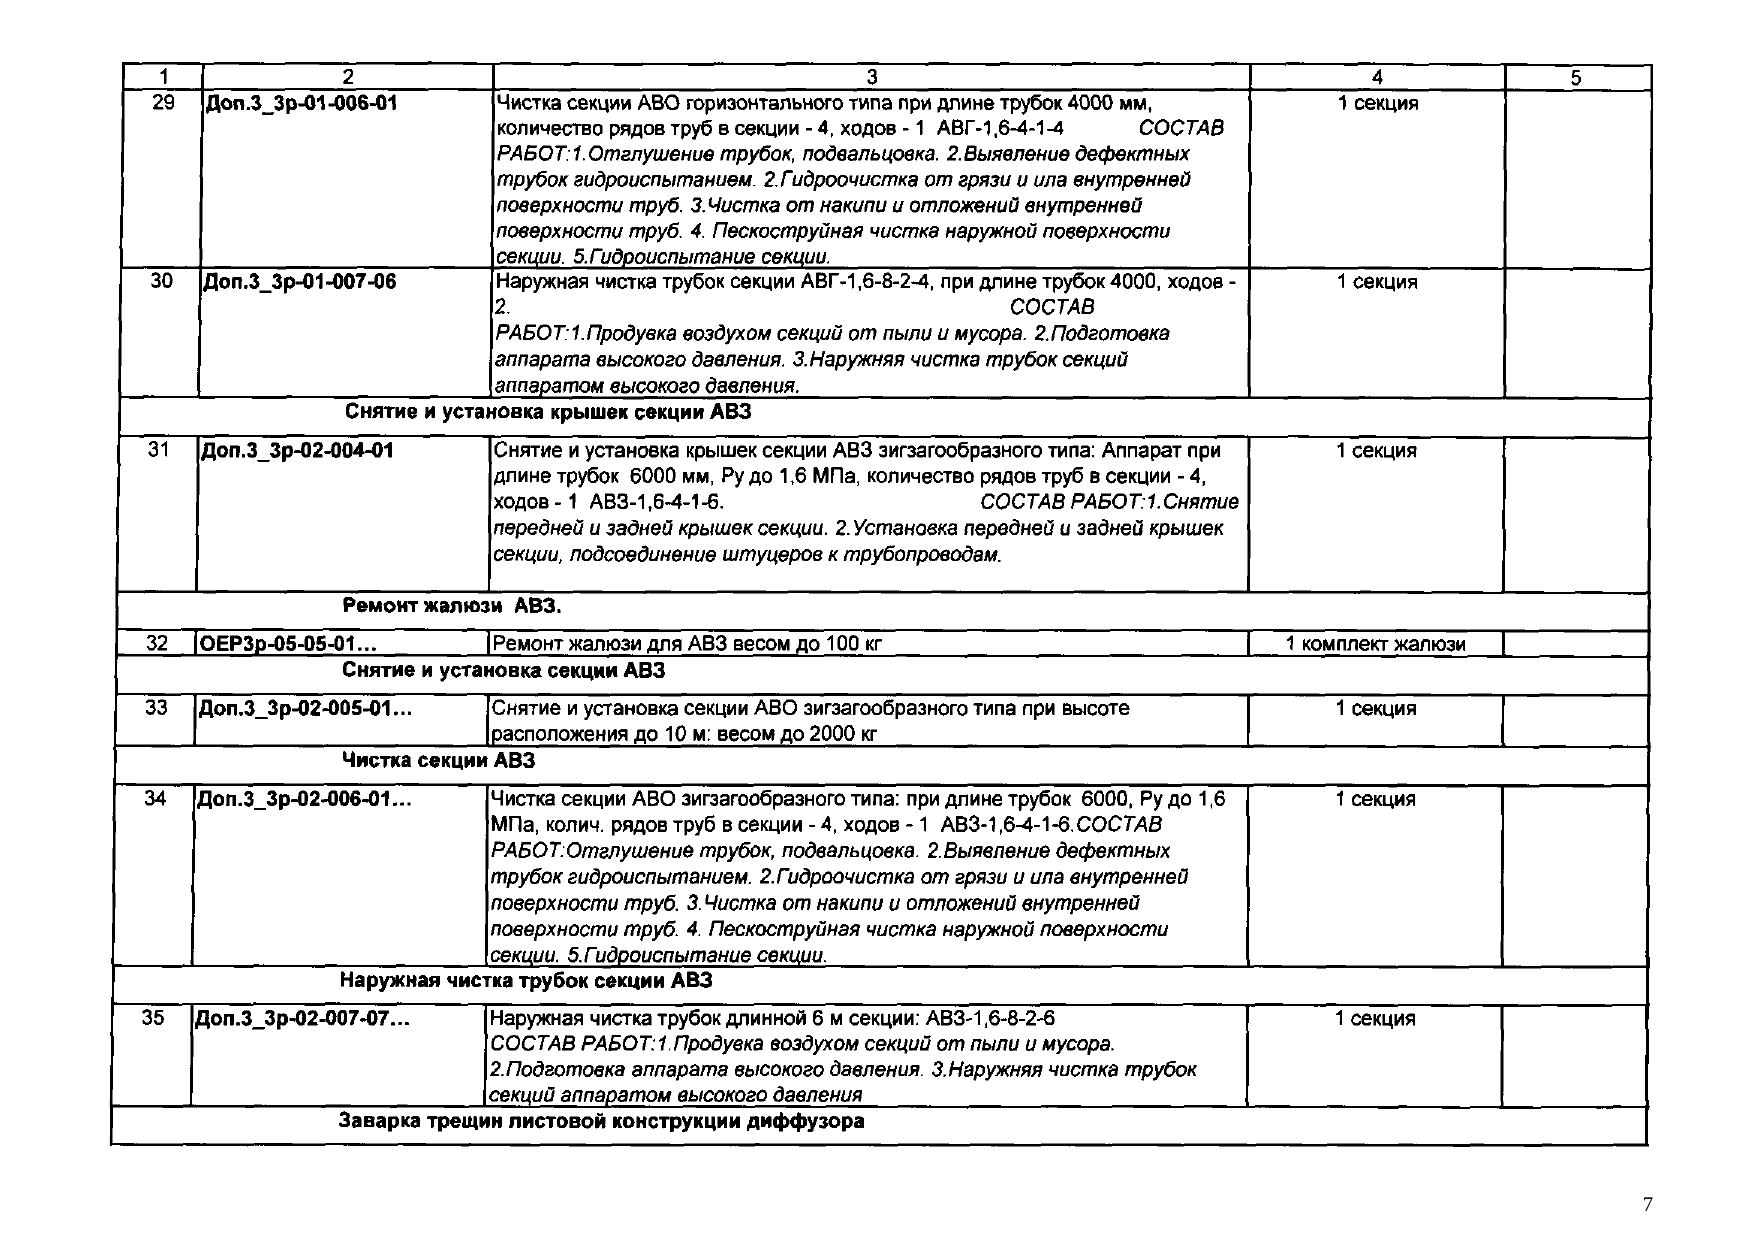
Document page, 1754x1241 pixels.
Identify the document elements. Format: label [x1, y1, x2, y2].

picture [109, 61, 1653, 1147]
